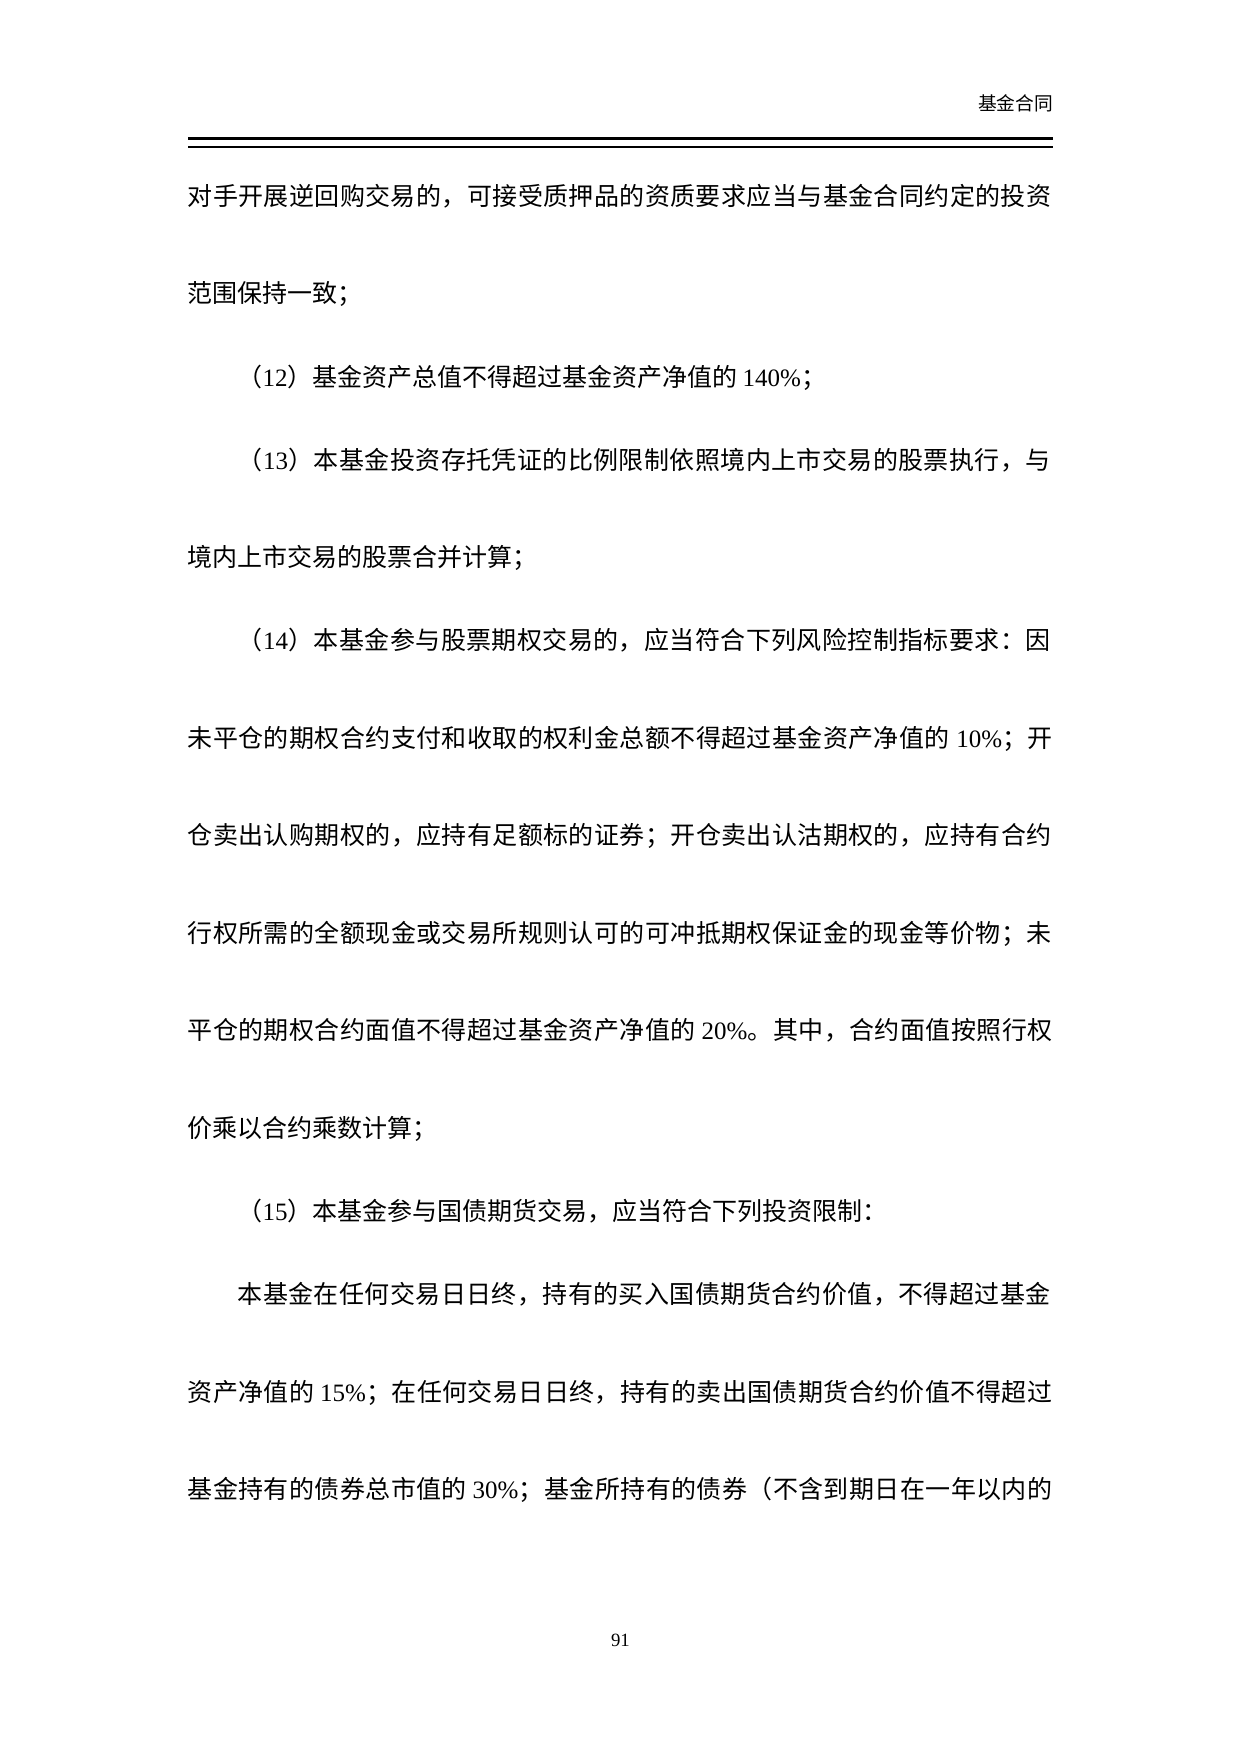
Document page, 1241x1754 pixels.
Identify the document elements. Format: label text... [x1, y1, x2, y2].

text （13）本基金投资存托凭证的比例限制依照境内上市交易的股票执行，与境内上市交易的股票合并计算； [187, 426, 1053, 588]
text （12）基金资产总值不得超过基金资产净值的140%； [187, 343, 1053, 408]
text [187, 1260, 1053, 1520]
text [187, 162, 1053, 324]
text （15）本基金参与国债期货交易，应当符合下列投资限制： [187, 1177, 1053, 1242]
text （14）本基金参与股票期权交易的，应当符合下列风险控制指标要求：因未平仓的期权合约支付和收取的权利金总额不得超过基金资产净值的10%；开仓卖出认购期权的，应持有足额标的证券；开仓卖出认沽期权的，应持有合约行权所需的全额现金或交易所规则认可的可冲抵期权保证金的现金等价物；未平仓的期权合约面值不得超过基金资产净值的20%。其中，合约面值按照行权价乘以合约乘数计算； [187, 606, 1053, 1159]
